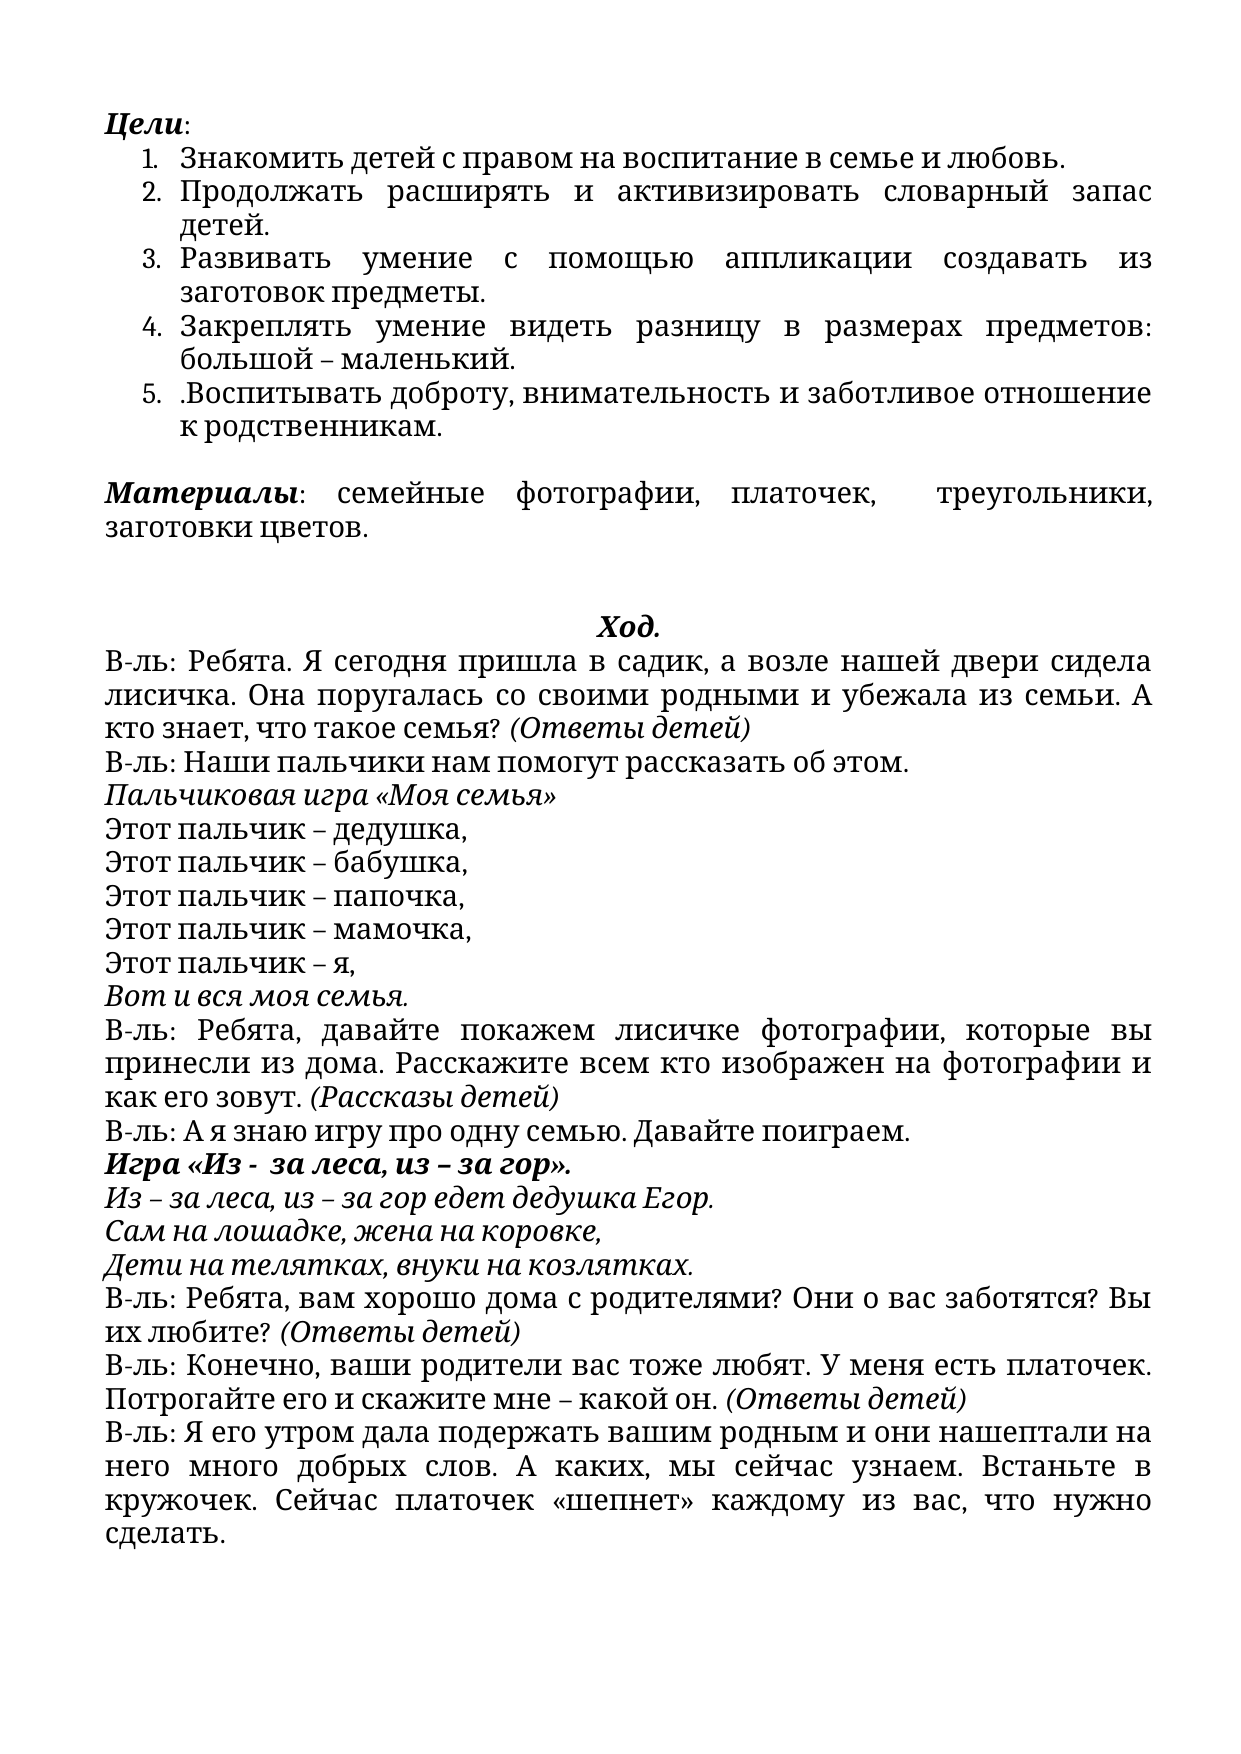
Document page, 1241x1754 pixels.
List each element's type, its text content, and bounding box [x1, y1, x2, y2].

text Вот и вся моя семья. [104, 981, 1153, 1014]
text В-ль: Конечно, ваши родители вас тоже любят. У меня есть платочек. Потрогайте его и скажите мне – какой он. (Ответы детей) [104, 1349, 1153, 1417]
text В-ль: Ребята. Я сегодня пришла в садик, а возле нашей двери сидела лисичка. Она поругалась со своими родными и убежала из семьи. А кто знает, что такое семья? (Ответы детей) [104, 645, 1153, 746]
text Дети на телятках, внуки на козлятках. [104, 1249, 1153, 1282]
text В-ль: Ребята, давайте покажем лисичке фотографии, которые вы принесли из дома. Расскажите всем кто изображен на фотографии и как его зовут. (Рассказы детей) [104, 1014, 1153, 1115]
text Этот пальчик – бабушка, [104, 846, 1153, 880]
text Пальчиковая игра «Моя семья» [104, 779, 1153, 813]
list Развивать умение с помощью аппликации создавать из заготовок предметы. [142, 243, 1153, 310]
text В-ль: Ребята, вам хорошо дома с родителями? Они о вас заботятся? Вы их любите? (Ответы детей) [104, 1282, 1153, 1349]
text В-ль: Я его утром дала подержать вашим родным и они нашептали на него много добрых слов. А каких, мы сейчас узнаем. Встаньте в кружочек. Сейчас платочек «шепнет» каждому из вас, что нужно сделать. [104, 1417, 1153, 1551]
text В-ль: А я знаю игру про одну семью. Давайте поиграем. [104, 1115, 1153, 1148]
text Этот пальчик – папочка, [104, 880, 1153, 913]
text Этот пальчик – дедушка, [104, 813, 1153, 846]
text Игра «Из - за леса, из – за гор». [104, 1148, 1153, 1182]
text Этот пальчик – я, [104, 947, 1153, 981]
list .Воспитывать доброту, внимательность и заботливое отношение к родственникам. [142, 377, 1153, 444]
text Этот пальчик – мамочка, [104, 913, 1153, 947]
text Сам на лошадке, жена на коровке, [104, 1215, 1153, 1249]
text Материалы: семейные фотографии, платочек, треугольники, заготовки цветов. [104, 477, 1153, 544]
list Знакомить детей с правом на воспитание в семье и любовь. [142, 142, 1153, 176]
list Закреплять умение видеть разницу в размерах предметов: большой – маленький. [142, 310, 1153, 377]
text Ход. [104, 612, 1153, 645]
text Из – за леса, из – за гор едет дедушка Егор. [104, 1182, 1153, 1215]
list Продолжать расширять и активизировать словарный запас детей. [142, 176, 1153, 243]
text Цели: [104, 108, 1153, 142]
text В-ль: Наши пальчики нам помогут рассказать об этом. [104, 746, 1153, 779]
